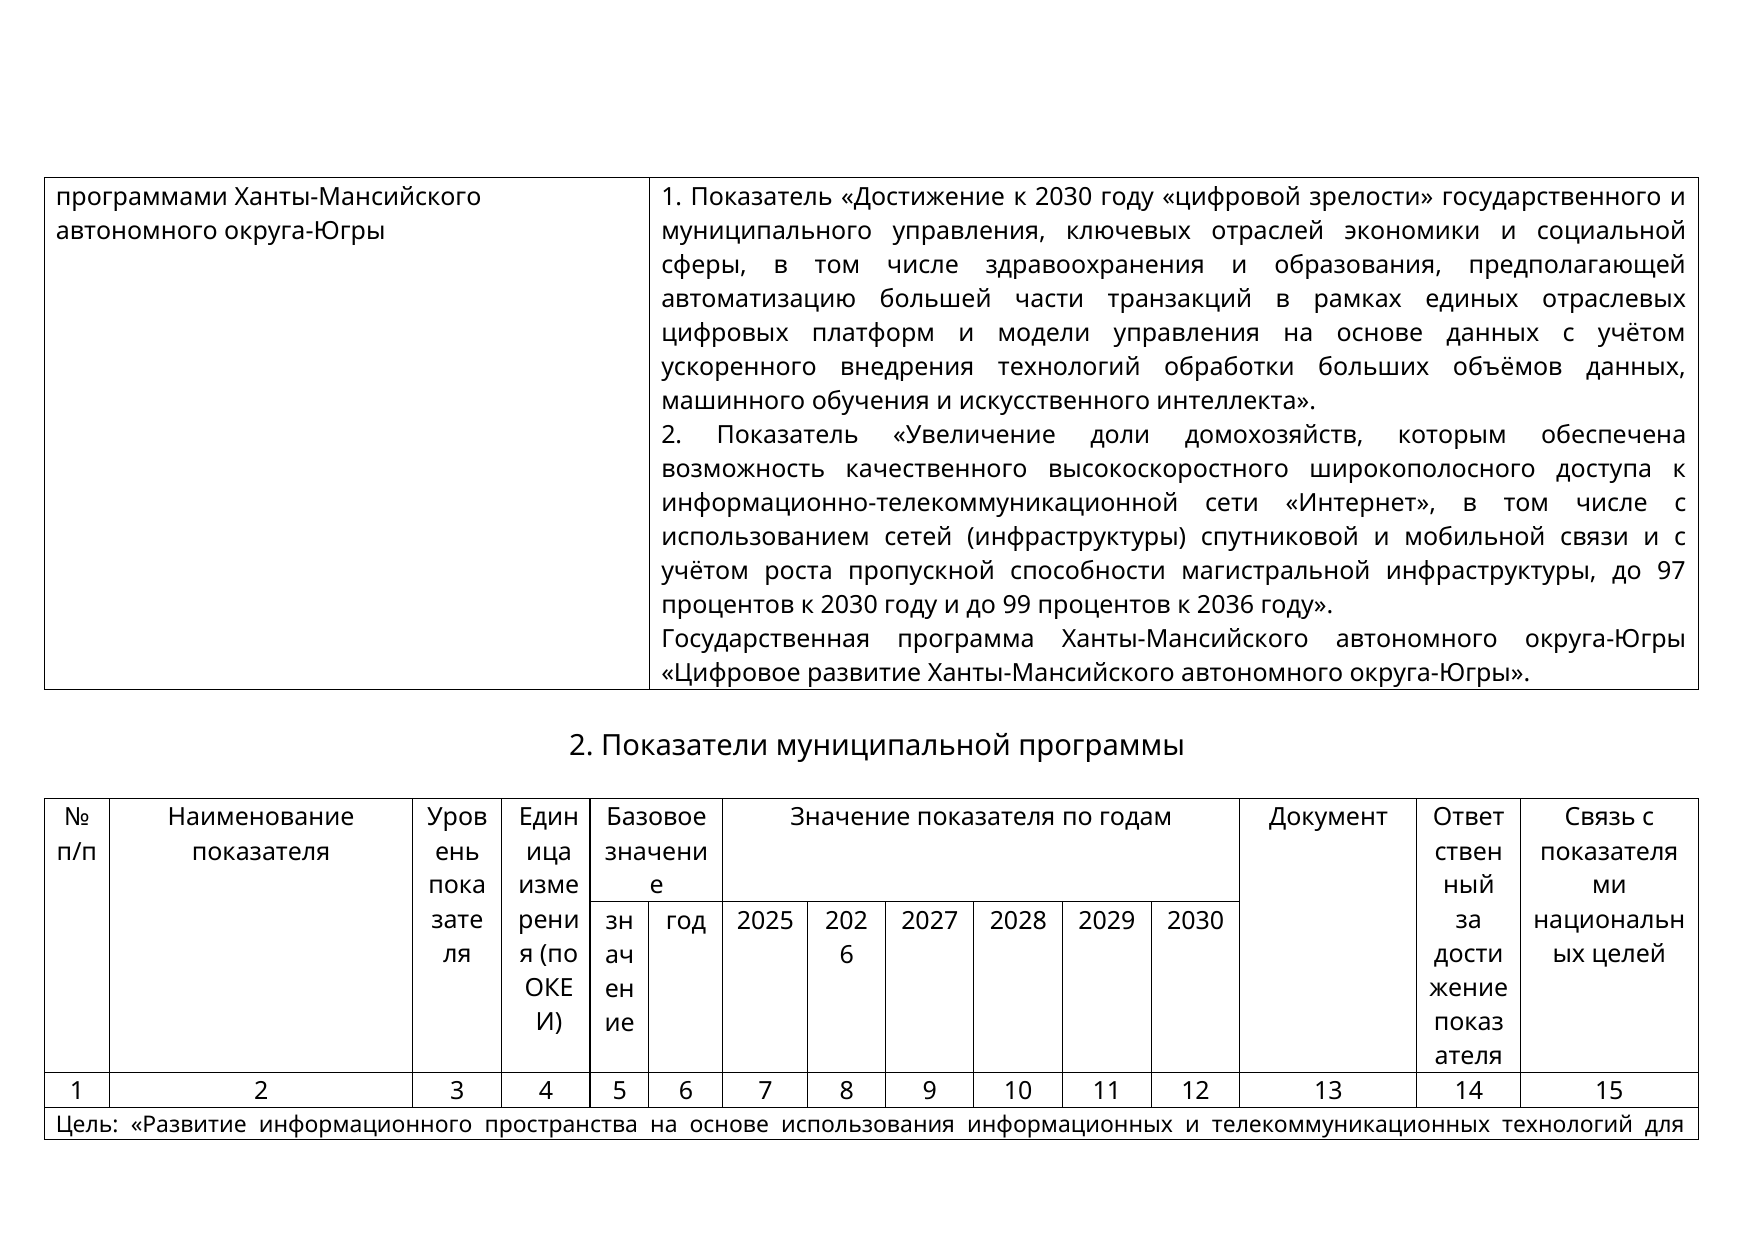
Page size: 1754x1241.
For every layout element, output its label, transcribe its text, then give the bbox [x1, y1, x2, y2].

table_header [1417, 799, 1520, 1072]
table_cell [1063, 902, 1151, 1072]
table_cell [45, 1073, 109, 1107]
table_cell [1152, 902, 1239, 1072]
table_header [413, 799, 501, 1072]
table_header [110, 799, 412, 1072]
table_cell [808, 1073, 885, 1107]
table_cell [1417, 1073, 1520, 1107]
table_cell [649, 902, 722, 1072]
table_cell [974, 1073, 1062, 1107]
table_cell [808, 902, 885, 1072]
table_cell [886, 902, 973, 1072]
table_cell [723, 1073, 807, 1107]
text 2. Показатели муниципальной программы [118, 724, 1636, 764]
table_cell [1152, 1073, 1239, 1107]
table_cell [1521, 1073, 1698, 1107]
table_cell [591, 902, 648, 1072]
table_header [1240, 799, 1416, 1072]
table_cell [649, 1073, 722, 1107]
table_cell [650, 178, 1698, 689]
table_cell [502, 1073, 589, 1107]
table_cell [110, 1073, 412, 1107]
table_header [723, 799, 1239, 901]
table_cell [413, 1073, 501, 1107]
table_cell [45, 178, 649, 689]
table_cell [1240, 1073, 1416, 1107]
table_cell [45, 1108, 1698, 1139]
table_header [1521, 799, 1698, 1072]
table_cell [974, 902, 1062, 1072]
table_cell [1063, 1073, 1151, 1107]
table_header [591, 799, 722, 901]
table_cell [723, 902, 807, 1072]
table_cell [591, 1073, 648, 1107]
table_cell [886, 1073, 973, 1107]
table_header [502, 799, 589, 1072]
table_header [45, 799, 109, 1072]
